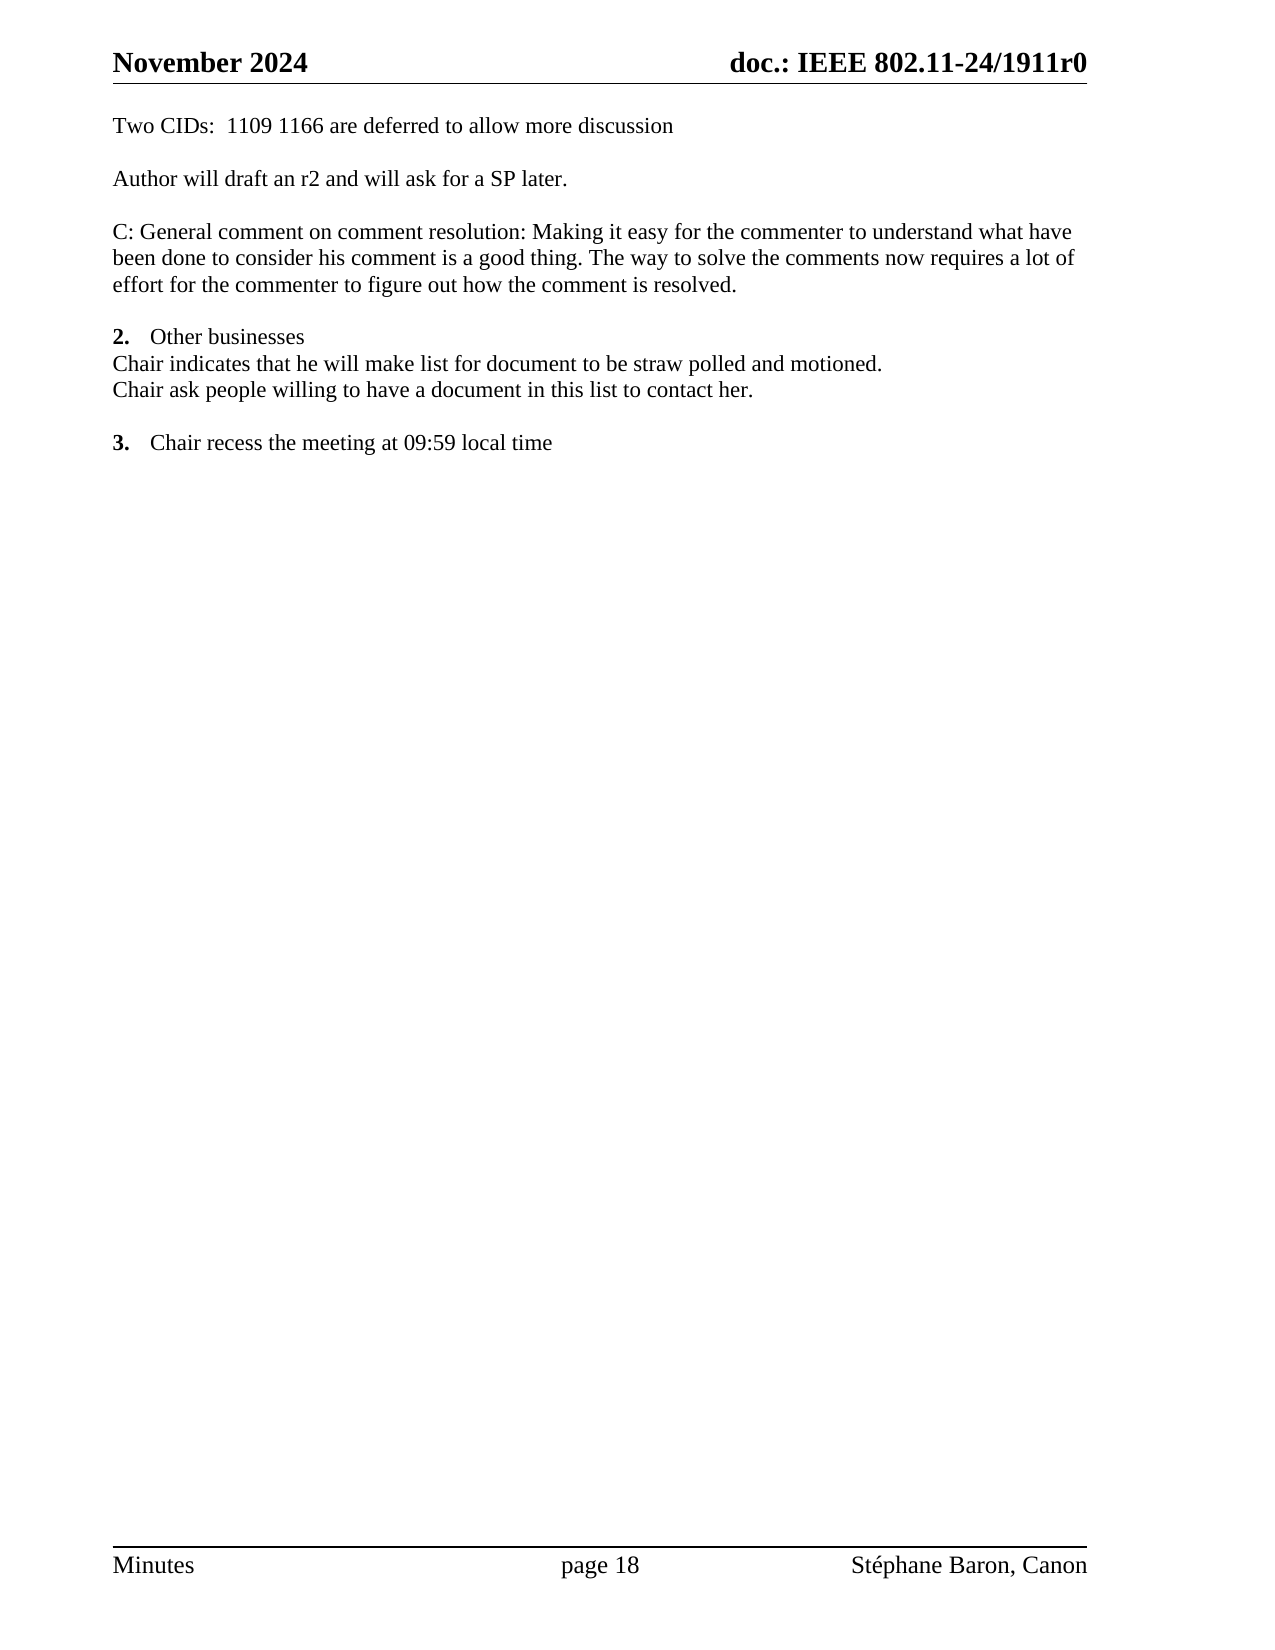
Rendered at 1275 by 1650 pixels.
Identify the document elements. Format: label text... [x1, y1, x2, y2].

text C: General comment on comment resolution: Making it easy for the commenter to understand what have been done to consider his comment is a good thing. The way to solve the comments now requires a lot of effort for the commenter to figure out how the comment is resolved. [112, 218, 1087, 297]
text Chair ask people willing to have a document in this list to contact her. [112, 376, 1087, 402]
text Chair indicates that he will make list for document to be straw polled and motioned. [112, 350, 1087, 376]
text Two CIDs: 1109 1166 are deferred to allow more discussion [112, 112, 1087, 139]
list Other businesses [112, 323, 1087, 350]
text Author will draft an r2 and will ask for a SP later. [112, 165, 1087, 192]
list Chair recess the meeting at 09:59 local time [112, 429, 1087, 455]
